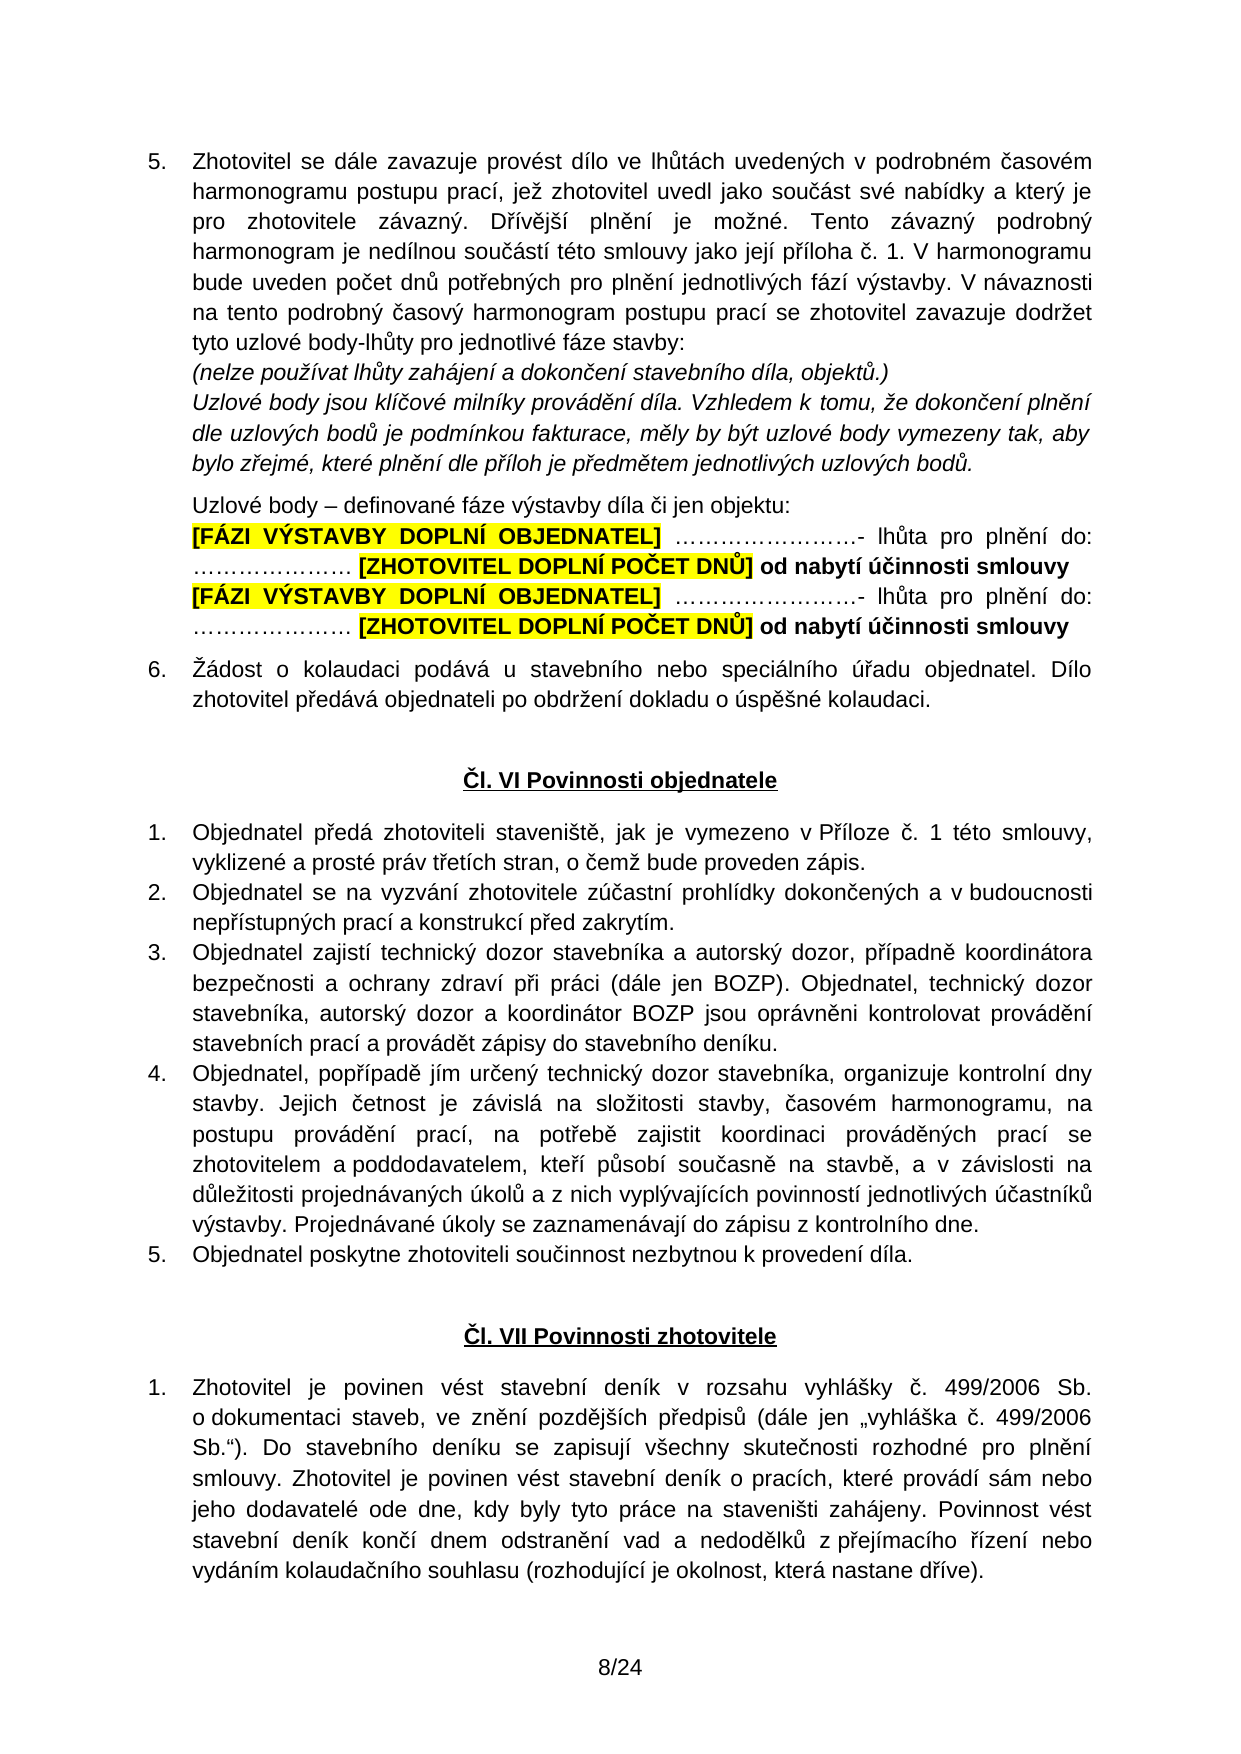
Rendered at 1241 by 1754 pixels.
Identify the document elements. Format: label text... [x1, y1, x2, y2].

text 6. Žádost o kolaudaci podává u stavebního nebo speciálního úřadu objednatel. Dílo zhotovitel předává objednateli po obdržení dokladu o úspěšné kolaudaci. [148, 656, 1093, 712]
list Zhotovitel je povinen vést stavební deník v rozsahu vyhlášky č. 499/2006 Sb. o dokumentaci staveb, ve znění pozdějších předpisů (dále jen „vyhláška č. 499/2006 Sb.“). Do stavebního deníku se zapisují všechny skutečnosti rozhodné pro plnění smlouvy. Zhotovitel je povinen vést stavební deník o pracích, které provádí sám nebo jeho dodavatelé ode dne, kdy byly tyto práce na staveništi zahájeny. Povinnost vést stavební deník končí dnem odstranění vad a nedodělků z přejímacího řízení nebo vydáním kolaudačního souhlasu (rozhodující je okolnost, která nastane dříve). [148, 1374, 1093, 1583]
list Objednatel zajistí technický dozor stavebníka a autorský dozor, případně koordinátora bezpečnosti a ochrany zdraví při práci (dále jen BOZP). Objednatel, technický dozor stavebníka, autorský dozor a koordinátor BOZP jsou oprávněni kontrolovat provádění stavebních prací a provádět zápisy do stavebního deníku. [148, 939, 1093, 1056]
text Uzlové body jsou klíčové milníky provádění díla. Vzhledem k tomu, že dokončení plnění dle uzlových bodů je podmínkou fakturace, měly by být uzlové body vymezeny tak, aby bylo zřejmé, které plnění dle příloh je předmětem jednotlivých uzlových bodů. [192, 389, 1093, 476]
text [FÁZI VÝSTAVBY DOPLNÍ OBJEDNATEL] ……………………- lhůta pro plnění do: ………………… [ZHOTOVITEL DOPLNÍ POČET DNŮ] od nabytí účinnosti smlouvy [192, 523, 1093, 579]
list Objednatel předá zhotoviteli staveniště, jak je vymezeno v Příloze č. 1 této smlouvy, vyklizené a prosté práv třetích stran, o čemž bude proveden zápis. [148, 818, 1093, 875]
list Objednatel, popřípadě jím určený technický dozor stavebníka, organizuje kontrolní dny stavby. Jejich četnost je závislá na složitosti stavby, časovém harmonogramu, na postupu provádění prací, na potřebě zajistit koordinaci prováděných prací se zhotovitelem a poddodavatelem, kteří působí současně na stavbě, a v závislosti na důležitosti projednávaných úkolů a z nich vyplývajících povinností jednotlivých účastníků výstavby. Projednávané úkoly se zaznamenávají do zápisu z kontrolního dne. [148, 1060, 1093, 1237]
list Zhotovitel se dále zavazuje provést dílo ve lhůtách uvedených v podrobném časovém harmonogramu postupu prací, jež zhotovitel uvedl jako součást své nabídky a který je pro zhotovitele závazný. Dřívější plnění je možné. Tento závazný podrobný harmonogram je nedílnou součástí této smlouvy jako její příloha č. 1. V harmonogramu bude uveden počet dnů potřebných pro plnění jednotlivých fází výstavby. V návaznosti na tento podrobný časový harmonogram postupu prací se zhotovitel zavazuje dodržet tyto uzlové body-lhůty pro jednotlivé fáze stavby: [148, 148, 1093, 355]
text Čl. VI Povinnosti objednatele [148, 767, 1093, 794]
list Objednatel poskytne zhotoviteli součinnost nezbytnou k provedení díla. [148, 1241, 1093, 1268]
text Uzlové body – definované fáze výstavby díla či jen objektu: [192, 492, 1093, 519]
list Objednatel se na vyzvání zhotovitele zúčastní prohlídky dokončených a v budoucnosti nepřístupných prací a konstrukcí před zakrytím. [148, 879, 1093, 935]
text (nelze používat lhůty zahájení a dokončení stavebního díla, objektů.) [192, 359, 1093, 385]
text Čl. VII Povinnosti zhotovitele [148, 1323, 1093, 1349]
text [FÁZI VÝSTAVBY DOPLNÍ OBJEDNATEL] ……………………- lhůta pro plnění do: ………………… [ZHOTOVITEL DOPLNÍ POČET DNŮ] od nabytí účinnosti smlouvy [192, 583, 1093, 639]
